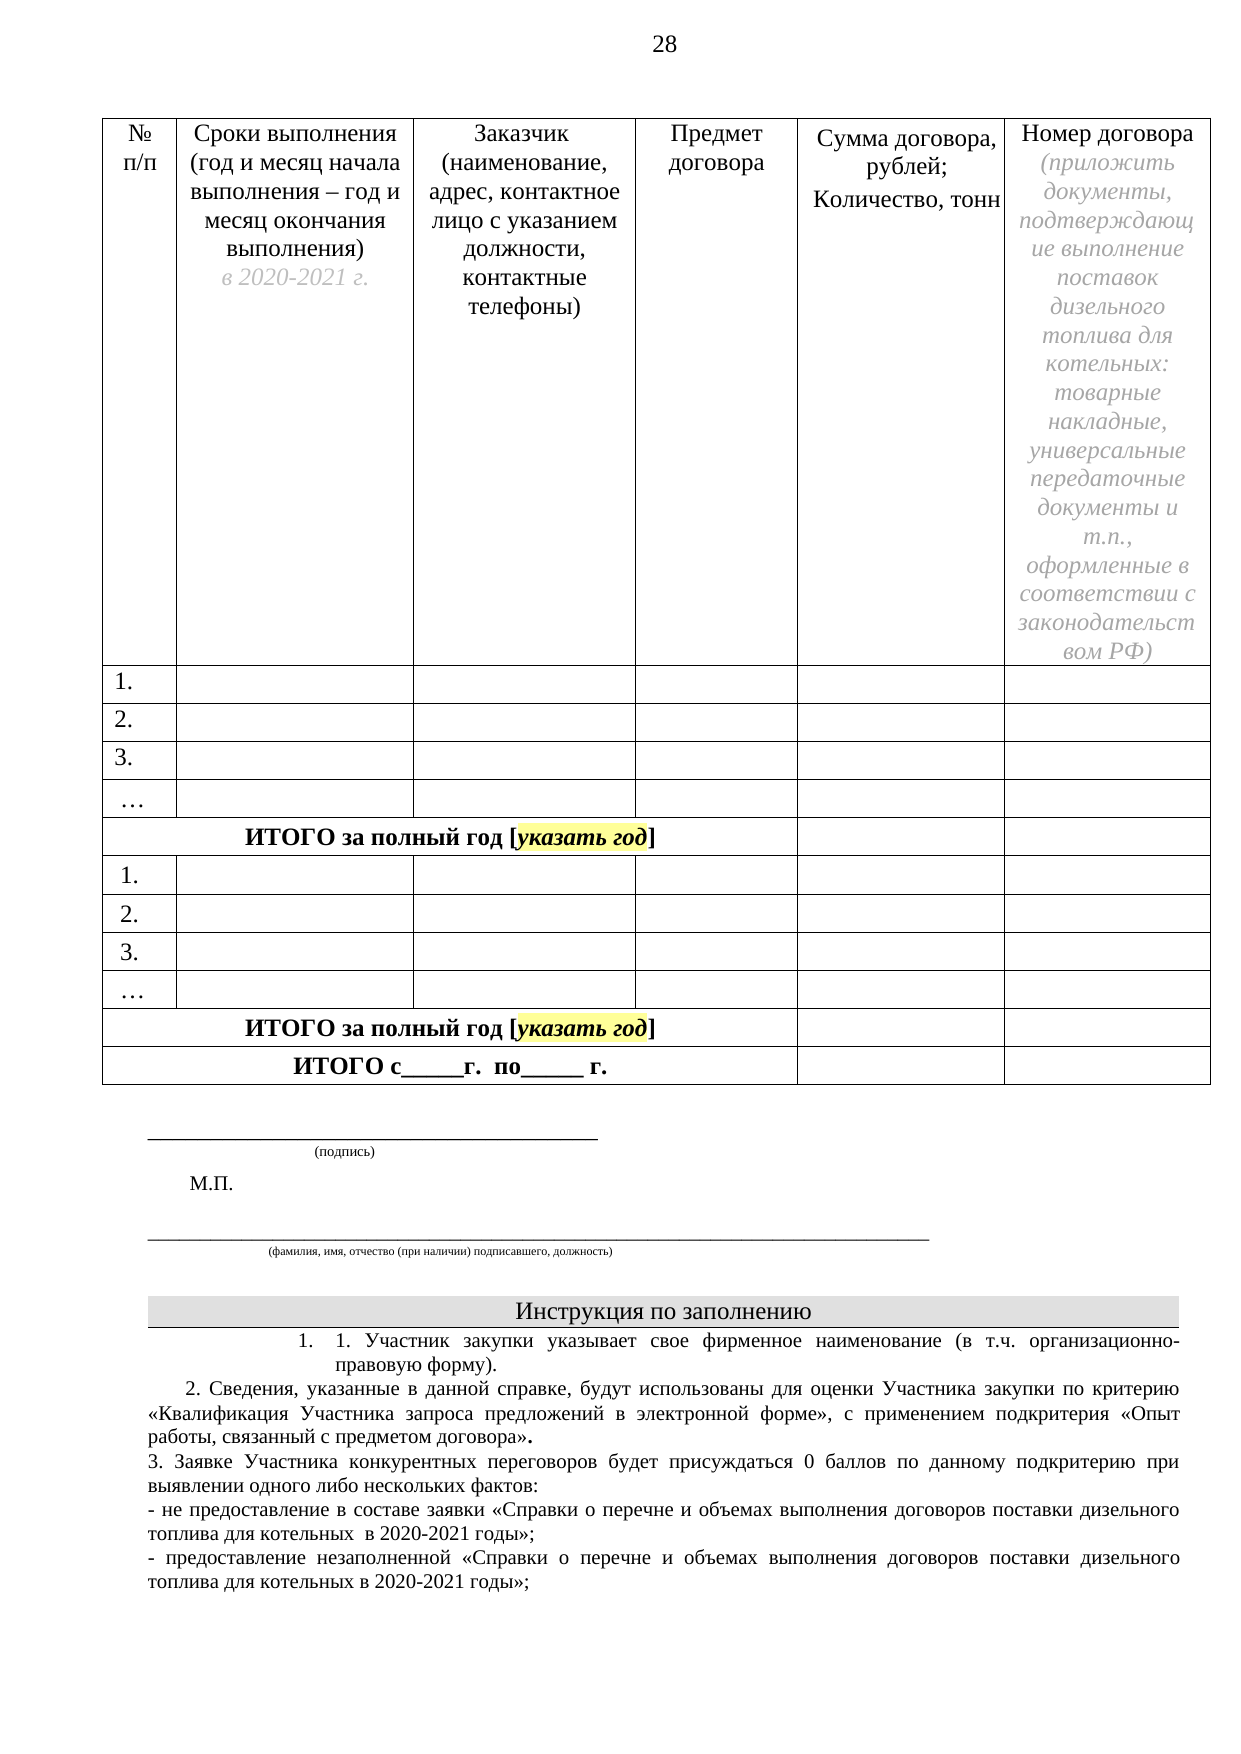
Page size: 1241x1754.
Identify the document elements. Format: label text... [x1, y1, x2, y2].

table_header Номер договора (приложить документы, подтверждающие выполнение поставок дизельного топлива для котельных: товарные накладные, универсальные передаточные документы и т.п., оформленные в соответствии с законодательством РФ) [1005, 119, 1210, 665]
table_cell [1005, 780, 1210, 817]
table_cell [177, 895, 413, 932]
table_cell [798, 704, 1004, 741]
table_cell [1005, 971, 1210, 1008]
table_cell [798, 780, 1004, 817]
table_cell [414, 704, 635, 741]
table_cell [636, 780, 797, 817]
table_cell [798, 856, 1004, 893]
table_cell [103, 666, 176, 703]
table_cell [1005, 818, 1210, 855]
text (подпись) [148, 1143, 1181, 1171]
table_header Сроки выполнения (год и месяц начала выполнения – год и месяц окончания выполнения) в 2020-2021 г. [177, 119, 413, 665]
table_cell [1005, 742, 1210, 779]
table_header Предмет договора [636, 119, 797, 665]
table_cell [798, 895, 1004, 932]
text ____________________________________ [148, 1114, 1181, 1143]
text ___________________________________________________________________________ [148, 1219, 1181, 1243]
list 2. Сведения, указанные в данной справке, будут использованы для оценки Участника закупки по критерию «Квалификация Участника запроса предложений в электронной форме», с применением подкритерия «Опыт работы, связанный с предметом договора». [148, 1376, 1181, 1448]
table_cell [636, 704, 797, 741]
text (фамилия, имя, отчество (при наличии) подписавшего, должность) [148, 1243, 1181, 1268]
table_cell [798, 666, 1004, 703]
table_cell [414, 933, 635, 970]
text М.П. [148, 1171, 1181, 1195]
table_cell [414, 856, 635, 893]
table_cell [798, 971, 1004, 1008]
table_cell [1005, 856, 1210, 893]
text 3. Заявке Участника конкурентных переговоров будет присуждаться 0 баллов по данному подкритерию при выявлении одного либо нескольких фактов: [148, 1448, 1181, 1497]
table_cell [177, 971, 413, 1008]
table_cell [636, 895, 797, 932]
table_cell [1005, 1047, 1210, 1084]
table_cell [1005, 933, 1210, 970]
table_cell [636, 933, 797, 970]
table_cell [636, 971, 797, 1008]
table_cell ИТОГО с_____г. по_____ г. [103, 1047, 797, 1084]
table_cell … [103, 971, 176, 1008]
table_cell [103, 704, 176, 741]
table_cell 3. [103, 933, 176, 970]
table_cell [414, 742, 635, 779]
text Инструкция по заполнению [148, 1296, 1179, 1327]
table_cell 2. [103, 895, 176, 932]
table_cell [177, 666, 413, 703]
table_cell [636, 666, 797, 703]
table_cell [414, 971, 635, 1008]
table_cell [414, 780, 635, 817]
table_cell [177, 780, 413, 817]
table_cell [798, 933, 1004, 970]
table_cell [103, 742, 176, 779]
table_cell [177, 856, 413, 893]
table_header Заказчик (наименование, адрес, контактное лицо с указанием должности, контактные телефоны) [414, 119, 635, 665]
table_cell [798, 1009, 1004, 1046]
table_cell [177, 704, 413, 741]
table_cell [1005, 666, 1210, 703]
table_cell … [103, 780, 176, 817]
table_header № п/п [103, 119, 176, 665]
table_cell [414, 666, 635, 703]
table_cell [636, 856, 797, 893]
table_cell 1. [103, 856, 176, 893]
table_cell [636, 742, 797, 779]
table_cell ИТОГО за полный год [указать год] [103, 1009, 797, 1046]
table_cell [1005, 1009, 1210, 1046]
table_cell [1005, 704, 1210, 741]
text - не предоставление в составе заявки «Справки о перечне и объемах выполнения договоров поставки дизельного топлива для котельных в 2020-2021 годы»; [148, 1497, 1181, 1545]
table_cell [177, 742, 413, 779]
list 1. Участник закупки указывает свое фирменное наименование (в т.ч. организационно-правовую форму). [298, 1328, 1181, 1376]
table_cell [798, 818, 1004, 855]
table_cell [798, 742, 1004, 779]
table_cell [1005, 895, 1210, 932]
table_cell ИТОГО за полный год [указать год] [103, 818, 797, 855]
table_cell [414, 895, 635, 932]
table_cell [798, 1047, 1004, 1084]
text - предоставление незаполненной «Справки о перечне и объемах выполнения договоров поставки дизельного топлива для котельных в 2020-2021 годы»; [148, 1545, 1181, 1593]
table_cell [177, 933, 413, 970]
table_header Сумма договора, рублей; Количество, тонн [798, 119, 1004, 665]
